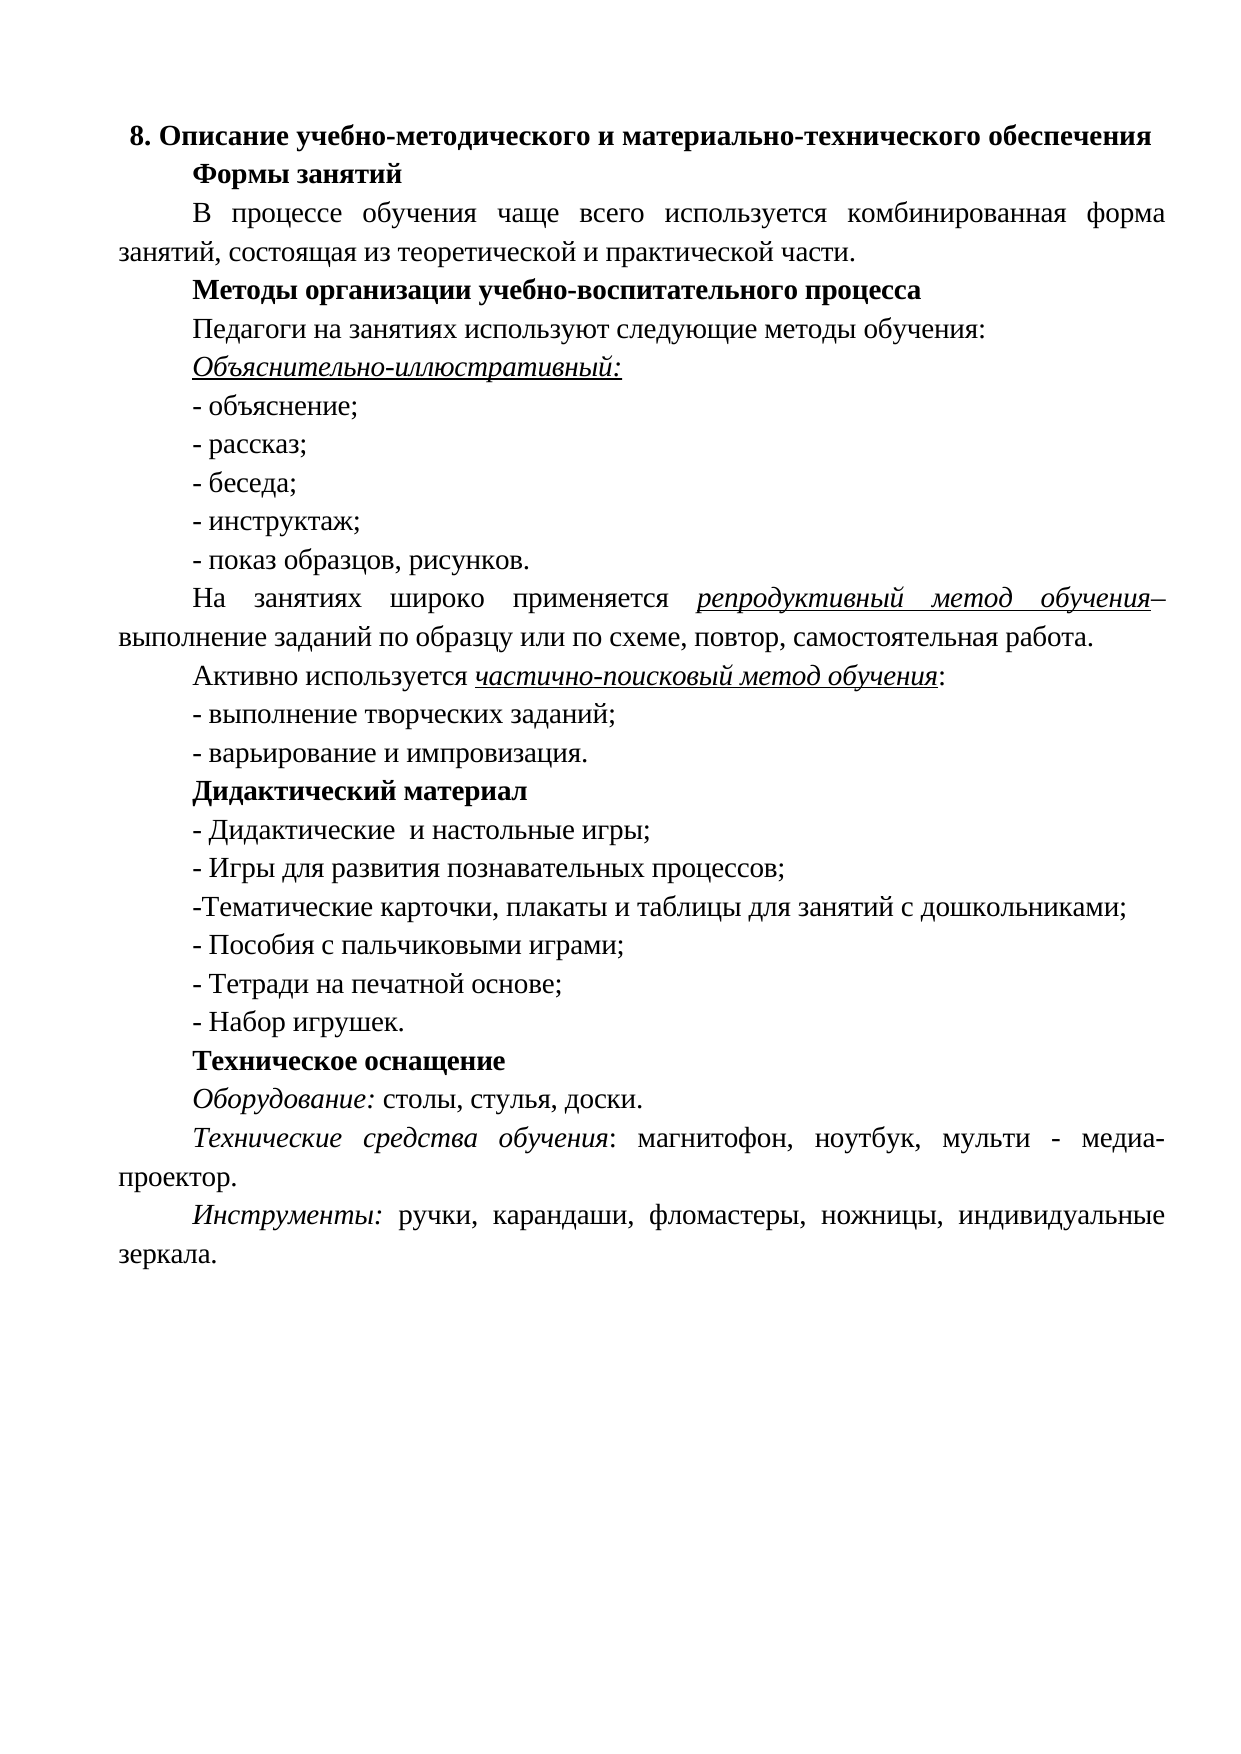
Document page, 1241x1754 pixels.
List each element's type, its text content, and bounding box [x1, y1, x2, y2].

text - Дидактические и настольные игры; [118, 812, 1165, 845]
text На занятиях широко применяется репродуктивный метод обучения– выполнение заданий по образцу или по схеме, повтор, самостоятельная работа. [118, 581, 1165, 653]
text Инструменты: ручки, карандаши, фломастеры, ножницы, индивидуальные зеркала. [118, 1197, 1165, 1269]
text - беседа; [118, 465, 1165, 498]
text - Набор игрушек. [118, 1004, 1165, 1038]
text Техническое оснащение [118, 1043, 1165, 1077]
text - Тетради на печатной основе; [118, 966, 1165, 999]
text -Тематические карточки, плакаты и таблицы для занятий с дошкольниками; [118, 889, 1165, 922]
text Методы организации учебно-воспитательного процесса [118, 272, 1165, 306]
text - объяснение; [118, 388, 1165, 421]
text Дидактический материал [118, 773, 1165, 807]
text - выполнение творческих заданий; [118, 696, 1165, 730]
text - Игры для развития познавательных процессов; [118, 850, 1165, 884]
text 8. Описание учебно-методического и материально-технического обеспечения [118, 118, 1163, 152]
text Активно используется частично-поисковый метод обучения: [118, 658, 1165, 691]
text Педагоги на занятиях используют следующие методы обучения: [118, 311, 1165, 344]
text В процессе обучения чаще всего используется комбинированная форма занятий, состоящая из теоретической и практической части. [118, 195, 1165, 267]
text - показ образцов, рисунков. [118, 542, 1165, 576]
text Объяснительно-иллюстративный: [118, 349, 1165, 383]
text - рассказ; [118, 426, 1165, 460]
text Технические средства обучения: магнитофон, ноутбук, мульти - медиа-проектор. [118, 1120, 1165, 1192]
text - Пособия с пальчиковыми играми; [118, 927, 1165, 961]
text Оборудование: столы, стулья, доски. [118, 1082, 1165, 1115]
text - инструктаж; [118, 503, 1165, 537]
text - варьирование и импровизация. [118, 735, 1165, 768]
text Формы занятий [118, 157, 1165, 190]
